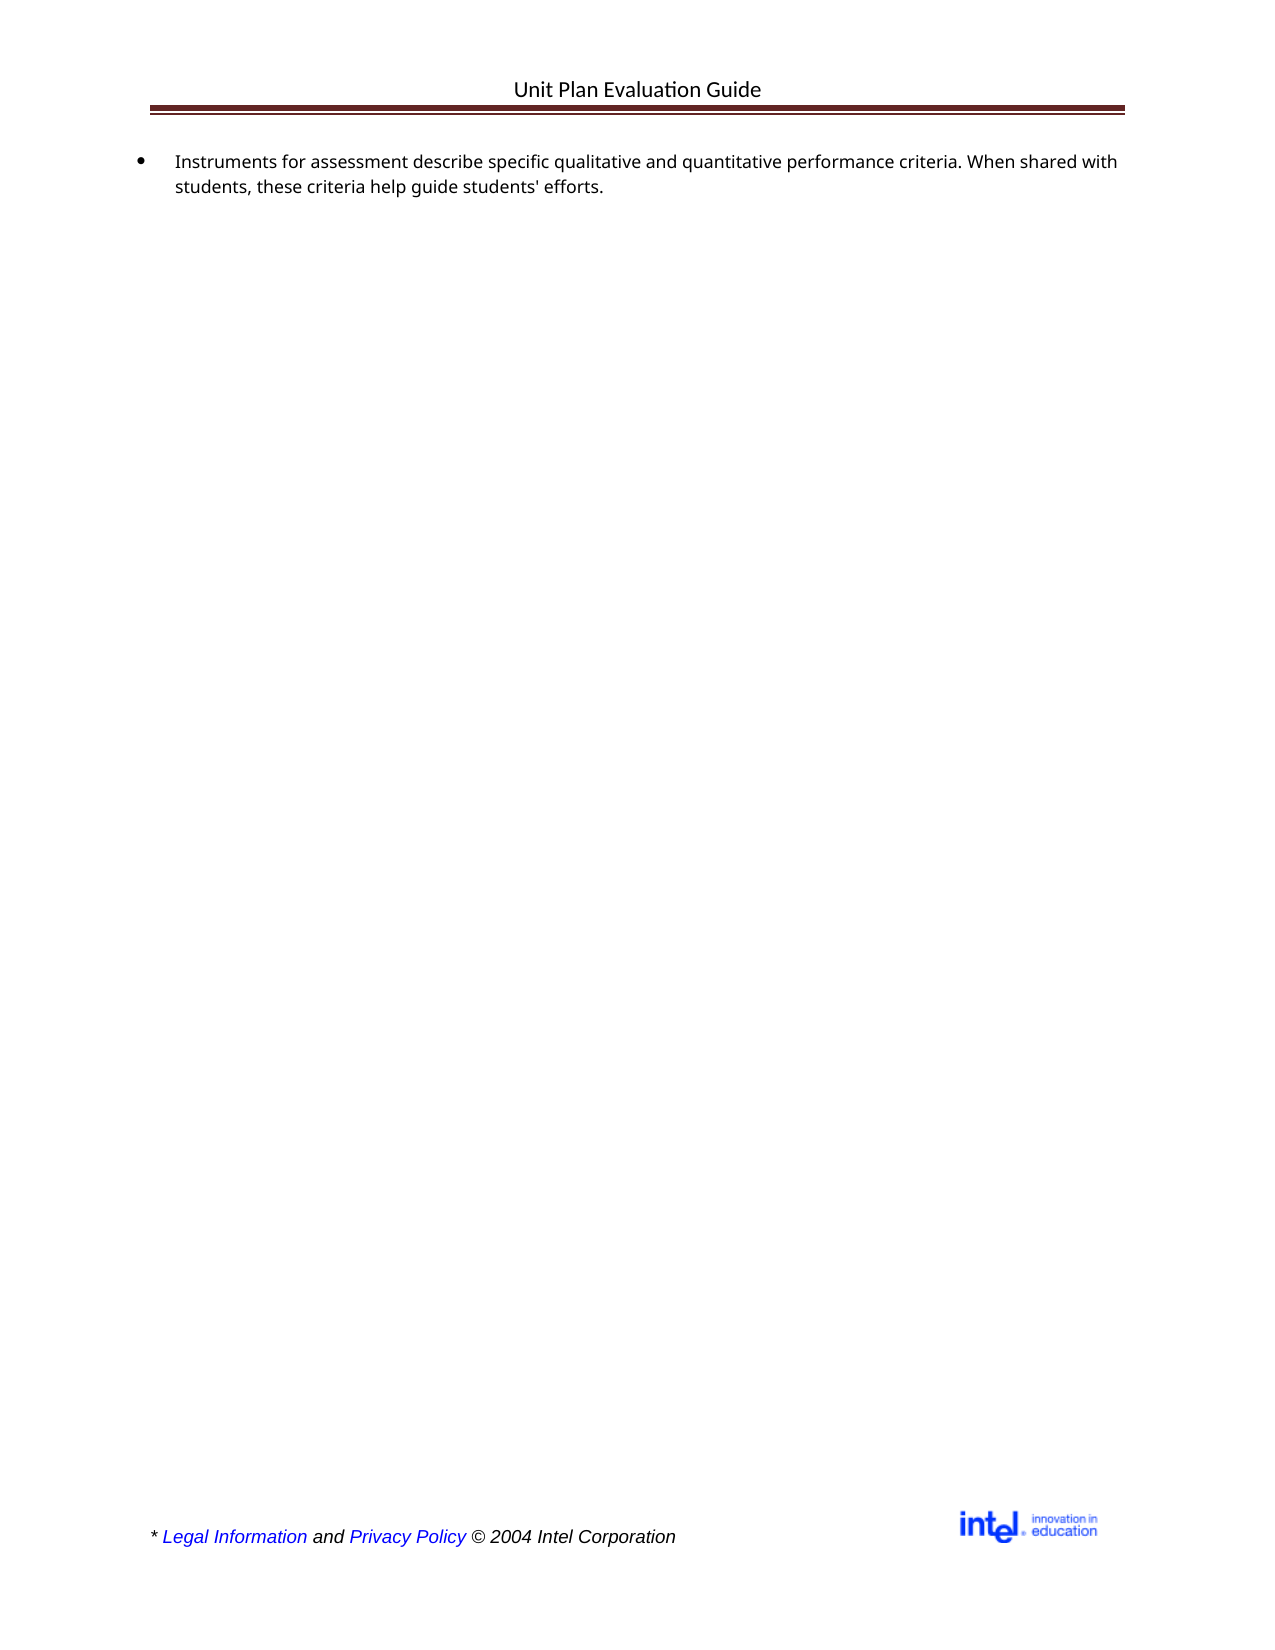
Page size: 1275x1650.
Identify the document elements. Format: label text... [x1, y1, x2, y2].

list Instruments for assessment describe specific qualitative and quantitative performance criteria. When shared with students, these criteria help guide students' efforts. [137, 150, 1125, 198]
